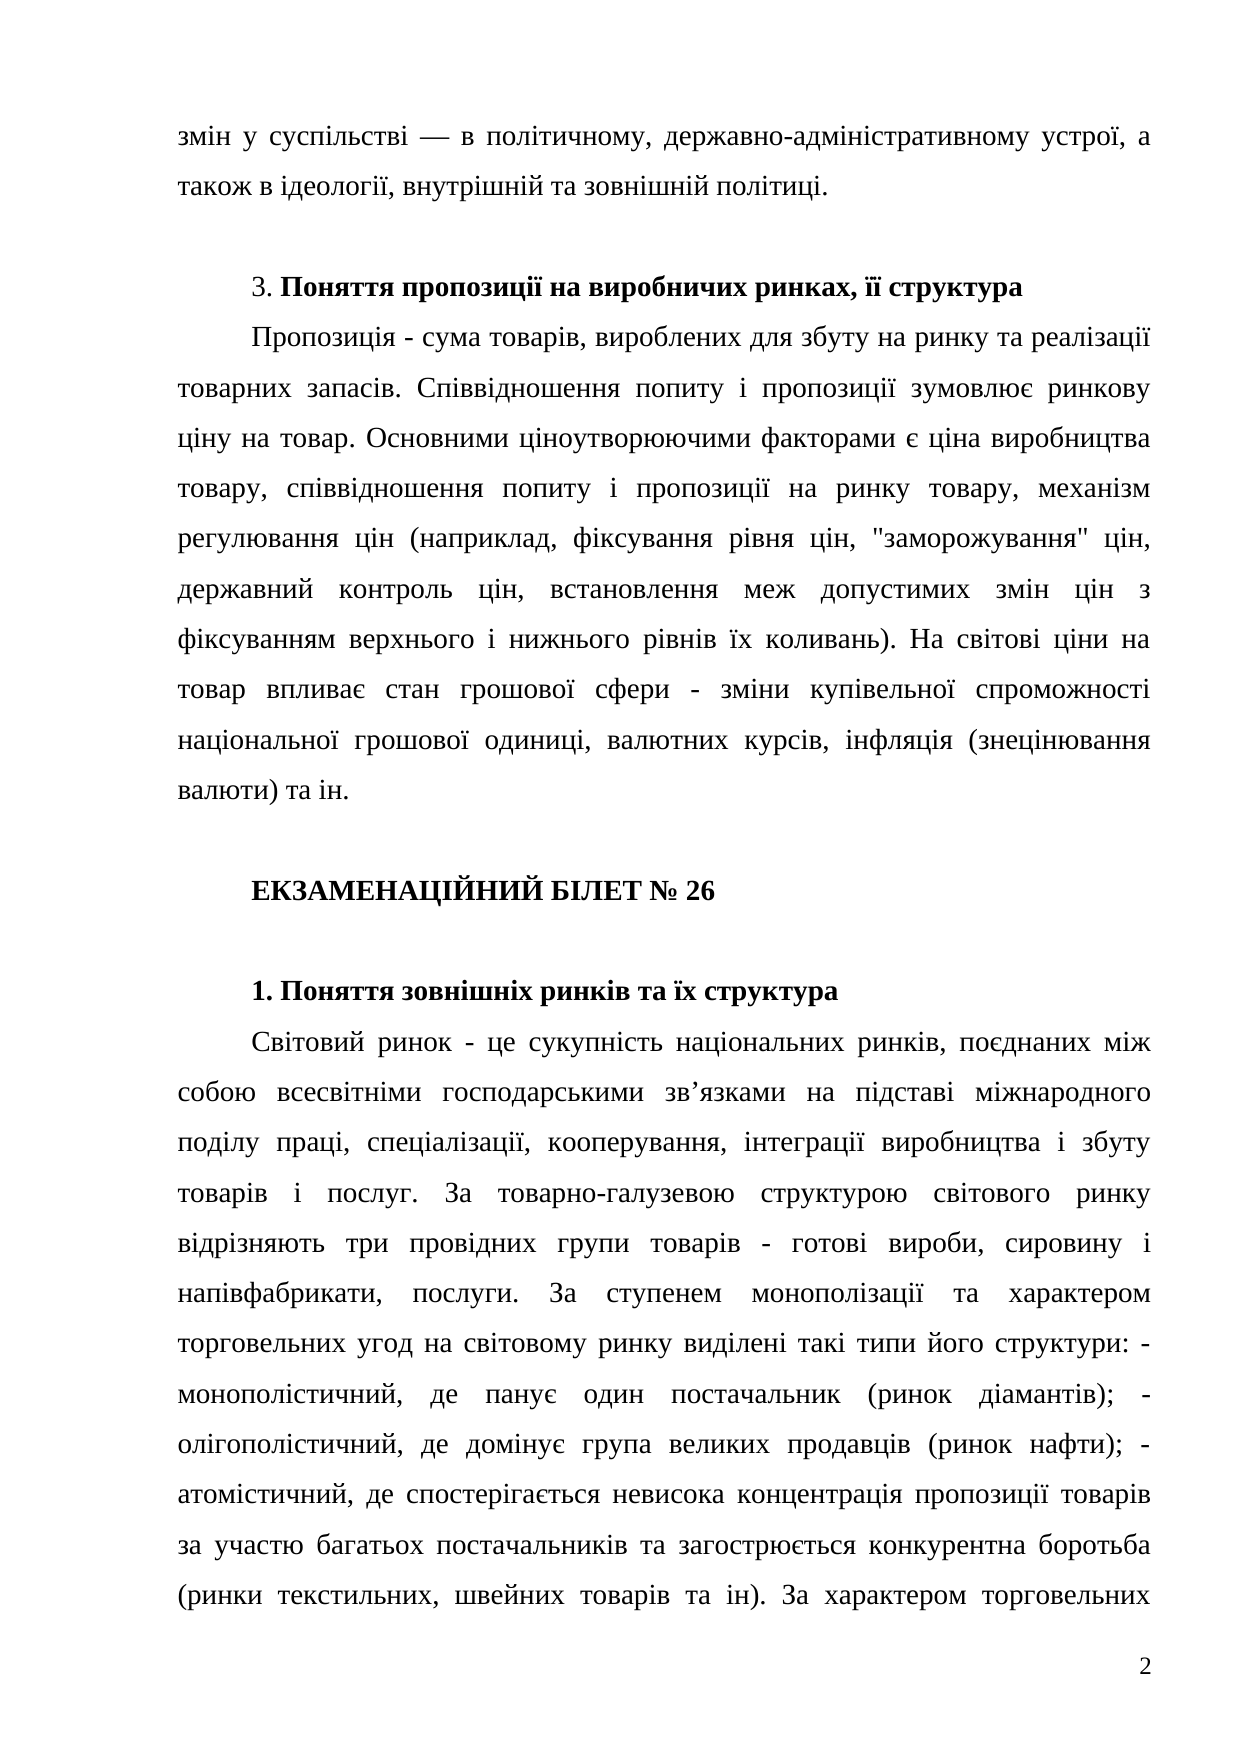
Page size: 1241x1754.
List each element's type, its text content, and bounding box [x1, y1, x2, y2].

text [177, 118, 1152, 202]
title ЕКЗАМЕНАЦІЙНИЙ БІЛЕТ № 26 [177, 873, 1152, 906]
text 3. Поняття пропозиції на виробничих ринках, її структура [177, 269, 1152, 303]
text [177, 1024, 1152, 1611]
text Пропозиція - сума товарів, вироблених для збуту на ринку та реалізації товарних запасів. Співвідношення попиту і пропозиції зумовлює ринкову ціну на товар. Основними ціноутворюючими факторами є ціна виробництва товару, співвідношення попиту і пропозиції на ринку товару, механізм регулювання цін (наприклад, фіксування рівня цін, "заморожування" цін, державний контроль цін, встановлення меж допустимих змін цін з фіксуванням верхнього і нижнього рівнів їх коливань). На світові ціни на товар впливає стан грошової сфери - зміни купівельної спроможності національної грошової одиниці, валютних курсів, інфляція (знецінювання валюти) та ін. [177, 319, 1152, 806]
text 1. Поняття зовнішніх ринків та їх структура [177, 973, 1152, 1007]
